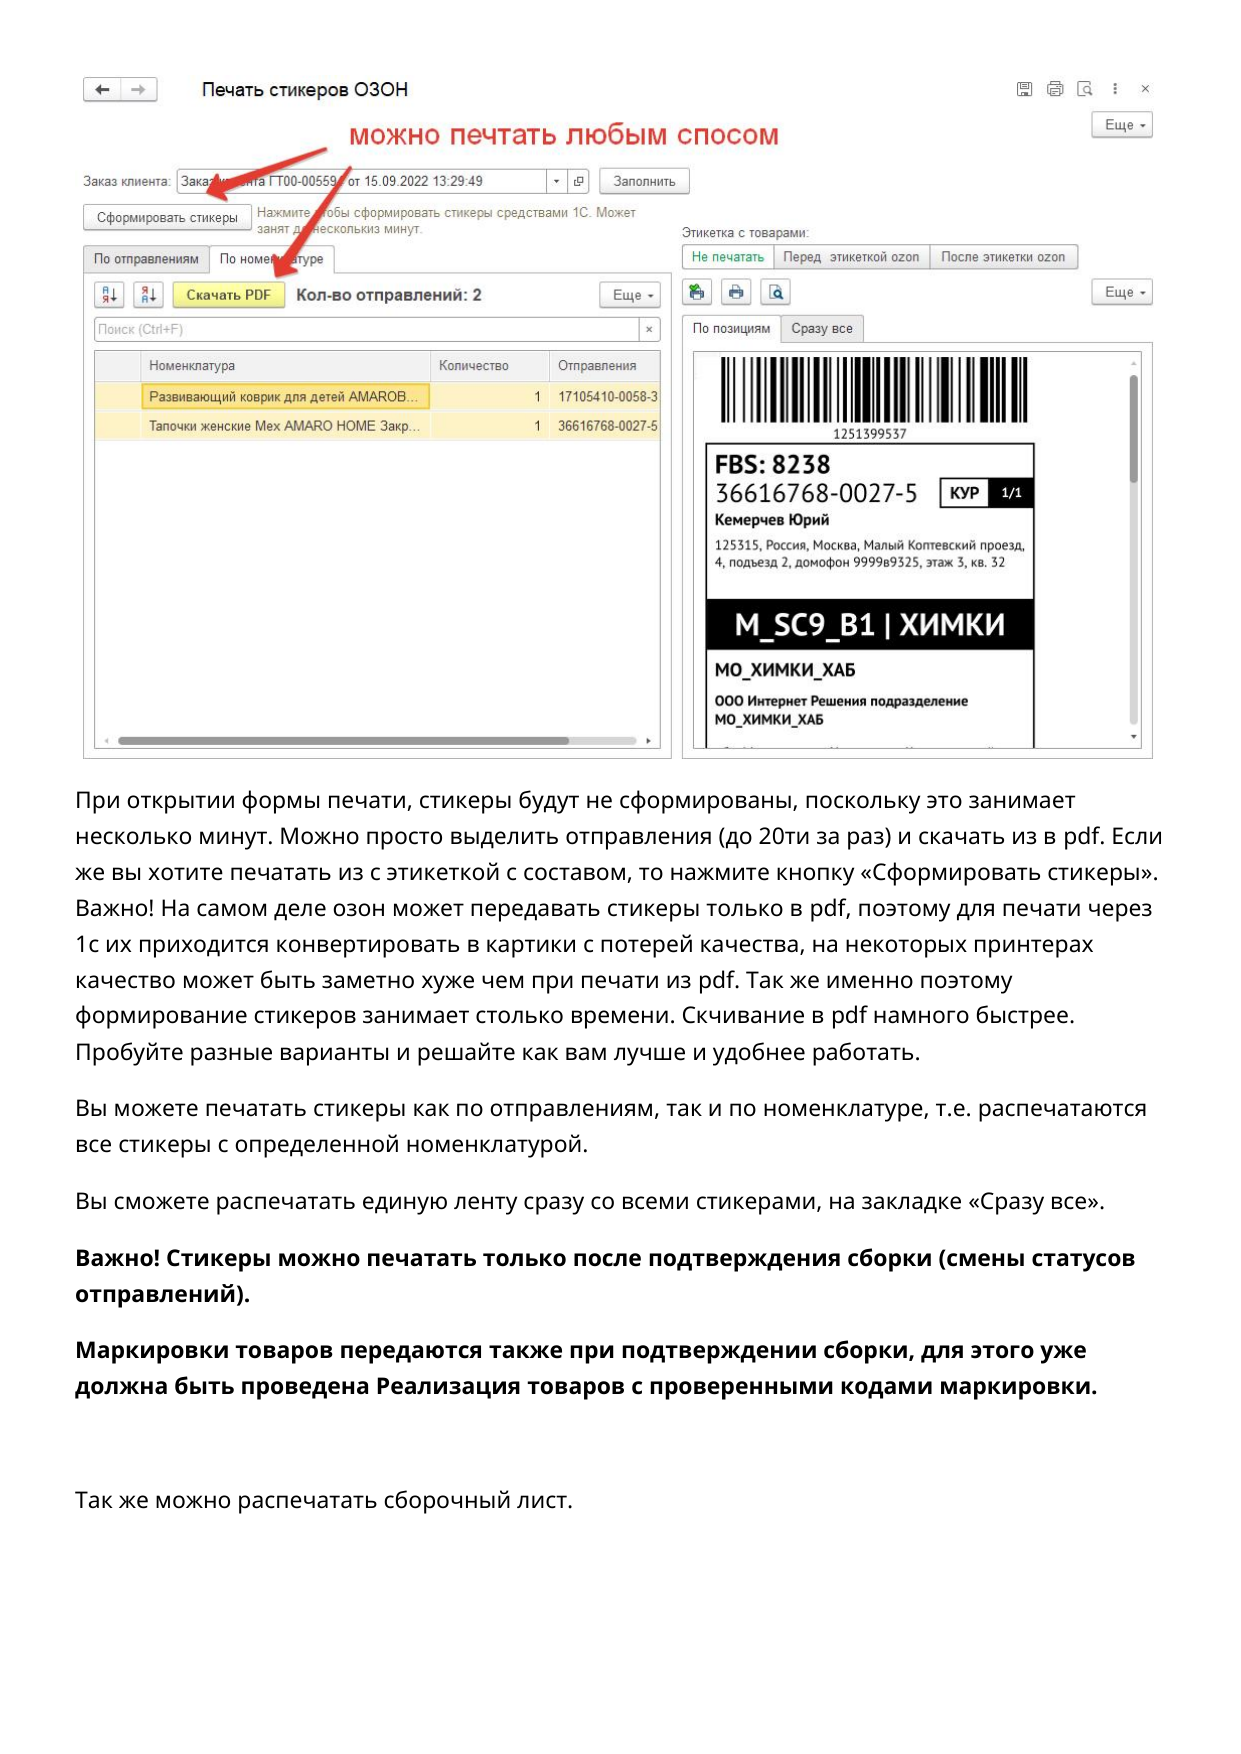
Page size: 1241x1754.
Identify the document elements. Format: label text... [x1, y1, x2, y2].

picture [75, 75, 1166, 759]
text Вы сможете распечатать единую ленту сразу со всеми стикерами, на закладке «Сразу все». [75, 1185, 1165, 1216]
text Вы можете печатать стикеры как по отправлениям, так и по номенклатуре, т.е. распечатаются все стикеры с определенной номенклатурой. [75, 1092, 1165, 1159]
text Важно! Стикеры можно печатать только после подтверждения сборки (смены статусов отправлений). [75, 1242, 1165, 1309]
text Так же можно распечатать сборочный лист. [75, 1484, 1165, 1515]
text При открытии формы печати, стикеры будут не сформированы, поскольку это занимает несколько минут. Можно просто выделить отправления (до 20ти за раз) и скачать из в pdf. Если же вы хотите печатать из с этикеткой с составом, то нажмите кнопку «Сформировать стикеры». Важно! На самом деле озон может передавать стикеры только в pdf, поэтому для печати через 1с их приходится конвертировать в картики с потерей качества, на некоторых принтерах качество может быть заметно хуже чем при печати из pdf. Так же именно поэтому формирование стикеров занимает столько времени. Скчивание в pdf намного быстрее. Пробуйте разные варианты и решайте как вам лучше и удобнее работать. [75, 784, 1165, 1067]
text Маркировки товаров передаются также при подтверждении сборки, для этого уже должна быть проведена Реализация товаров с проверенными кодами маркировки. [75, 1334, 1165, 1402]
